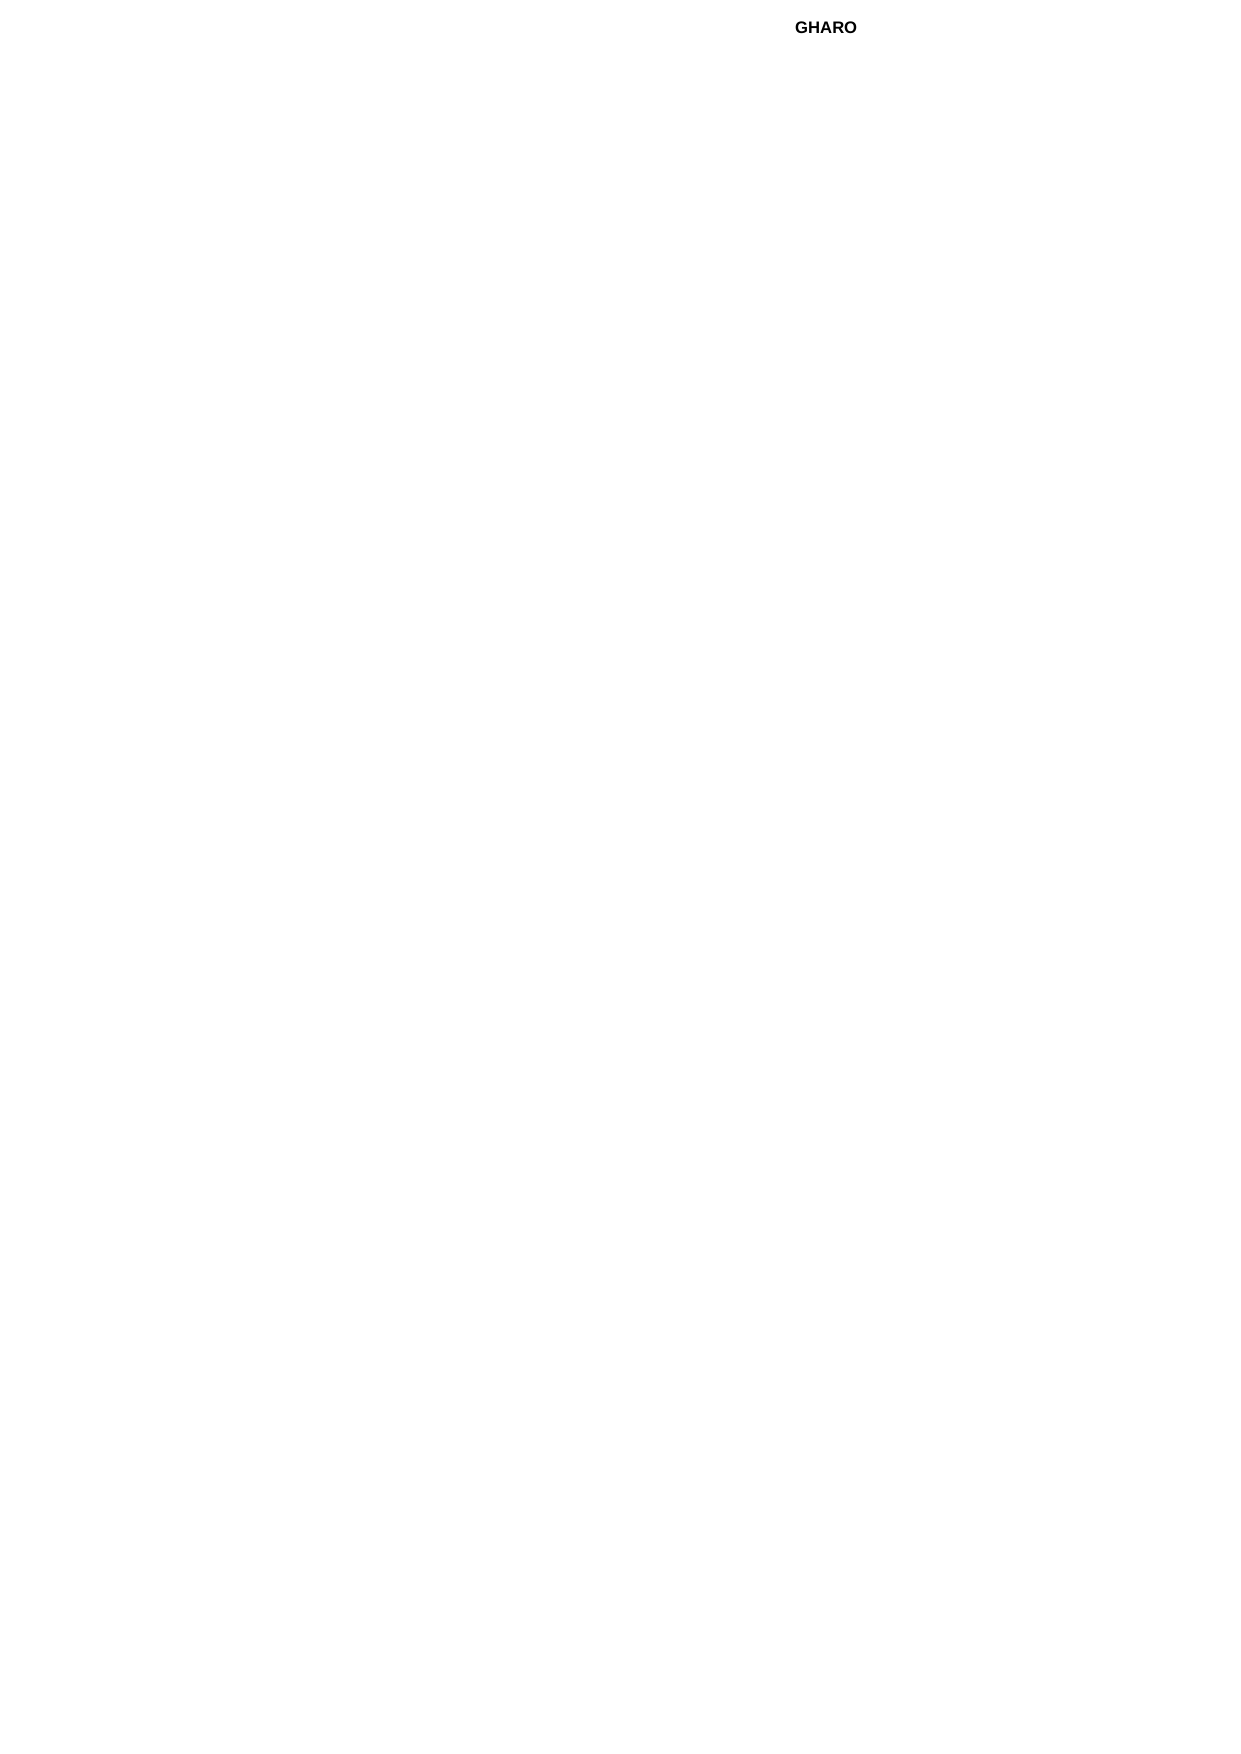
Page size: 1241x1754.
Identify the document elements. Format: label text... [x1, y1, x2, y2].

text GHARO [495, 18, 1195, 37]
